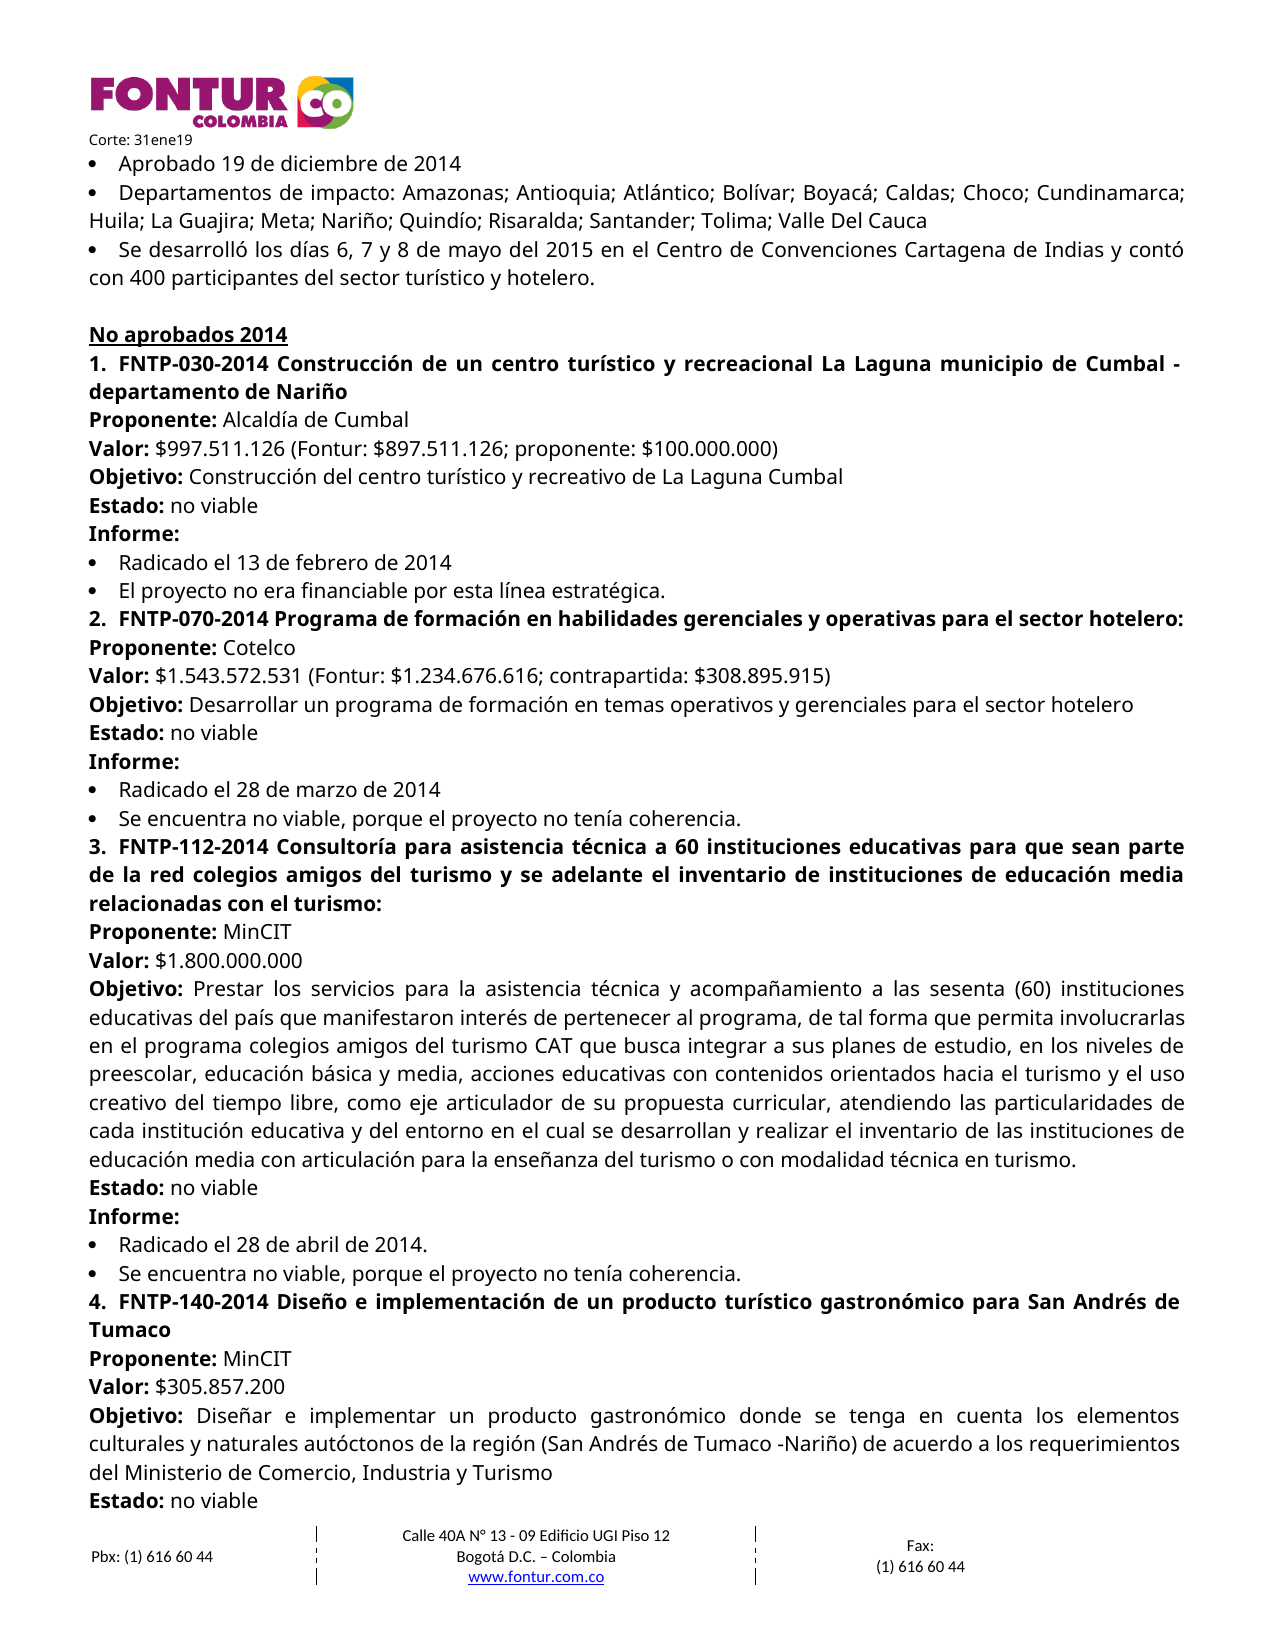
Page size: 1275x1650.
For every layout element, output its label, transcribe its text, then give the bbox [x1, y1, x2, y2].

list Aprobado 19 de diciembre de 2014 [89, 149, 1186, 178]
text Estado: no viable [89, 491, 1181, 519]
text Valor: $1.543.572.531 (Fontur: $1.234.676.616; contrapartida: $308.895.915) [89, 661, 1186, 690]
text Estado: no viable [89, 718, 1186, 747]
text Valor: $305.857.200 [89, 1372, 1181, 1401]
list FNTP-112-2014 Consultoría para asistencia técnica a 60 instituciones educativas para que sean parte de la red colegios amigos del turismo y se adelante el inventario de instituciones de educación media relacionadas con el turismo: [89, 832, 1186, 917]
text Estado: no viable [89, 1486, 1181, 1514]
list Radicado el 28 de abril de 2014. [89, 1230, 1186, 1259]
list Departamentos de impacto: Amazonas; Antioquia; Atlántico; Bolívar; Boyacá; Caldas; Choco; Cundinamarca; Huila; La Guajira; Meta; Nariño; Quindío; Risaralda; Santander; Tolima; Valle Del Cauca [89, 178, 1186, 235]
text Proponente: MinCIT [89, 917, 1186, 946]
text No aprobados 2014 [89, 320, 1181, 349]
text Proponente: MinCIT [89, 1344, 1181, 1372]
text Objetivo: Desarrollar un programa de formación en temas operativos y gerenciales para el sector hotelero [89, 690, 1186, 718]
text Objetivo: Diseñar e implementar un producto gastronómico donde se tenga en cuenta los elementos culturales y naturales autóctonos de la región (San Andrés de Tumaco -Nariño) de acuerdo a los requerimientos del Ministerio de Comercio, Industria y Turismo [89, 1401, 1181, 1486]
list Se desarrolló los días 6, 7 y 8 de mayo del 2015 en el Centro de Convenciones Cartagena de Indias y contó con 400 participantes del sector turístico y hotelero. [89, 235, 1186, 292]
list El proyecto no era financiable por esta línea estratégica. [89, 576, 1181, 604]
list Radicado el 13 de febrero de 2014 [89, 548, 1181, 576]
text Objetivo: Prestar los servicios para la asistencia técnica y acompañamiento a las sesenta (60) instituciones educativas del país que manifestaron interés de pertenecer al programa, de tal forma que permita involucrarlas en el programa colegios amigos del turismo CAT que busca integrar a sus planes de estudio, en los niveles de preescolar, educación básica y media, acciones educativas con contenidos orientados hacia el turismo y el uso creativo del tiempo libre, como eje articulador de su propuesta curricular, atendiendo las particularidades de cada institución educativa y del entorno en el cual se desarrollan y realizar el inventario de las instituciones de educación media con articulación para la enseñanza del turismo o con modalidad técnica en turismo. [89, 974, 1186, 1173]
text Proponente: Cotelco [89, 633, 1186, 661]
list Radicado el 28 de marzo de 2014 [89, 775, 1186, 804]
text Informe: [89, 1202, 1186, 1230]
text Informe: [89, 747, 1186, 775]
text Informe: [89, 519, 1181, 548]
text Estado: no viable [89, 1173, 1186, 1202]
text Proponente: Alcaldía de Cumbal [89, 406, 1181, 434]
list FNTP-030-2014 Construcción de un centro turístico y recreacional La Laguna municipio de Cumbal - departamento de Nariño [89, 349, 1181, 406]
list Se encuentra no viable, porque el proyecto no tenía coherencia. [89, 1259, 1186, 1287]
picture [88, 73, 355, 130]
text Valor: $1.800.000.000 [89, 946, 1186, 974]
list FNTP-140-2014 Diseño e implementación de un producto turístico gastronómico para San Andrés de Tumaco [89, 1287, 1181, 1344]
text Valor: $997.511.126 (Fontur: $897.511.126; proponente: $100.000.000) [89, 434, 1181, 462]
text Objetivo: Construcción del centro turístico y recreativo de La Laguna Cumbal [89, 462, 1181, 491]
list Se encuentra no viable, porque el proyecto no tenía coherencia. [89, 804, 1186, 832]
list FNTP-070-2014 Programa de formación en habilidades gerenciales y operativas para el sector hotelero: [89, 604, 1186, 633]
